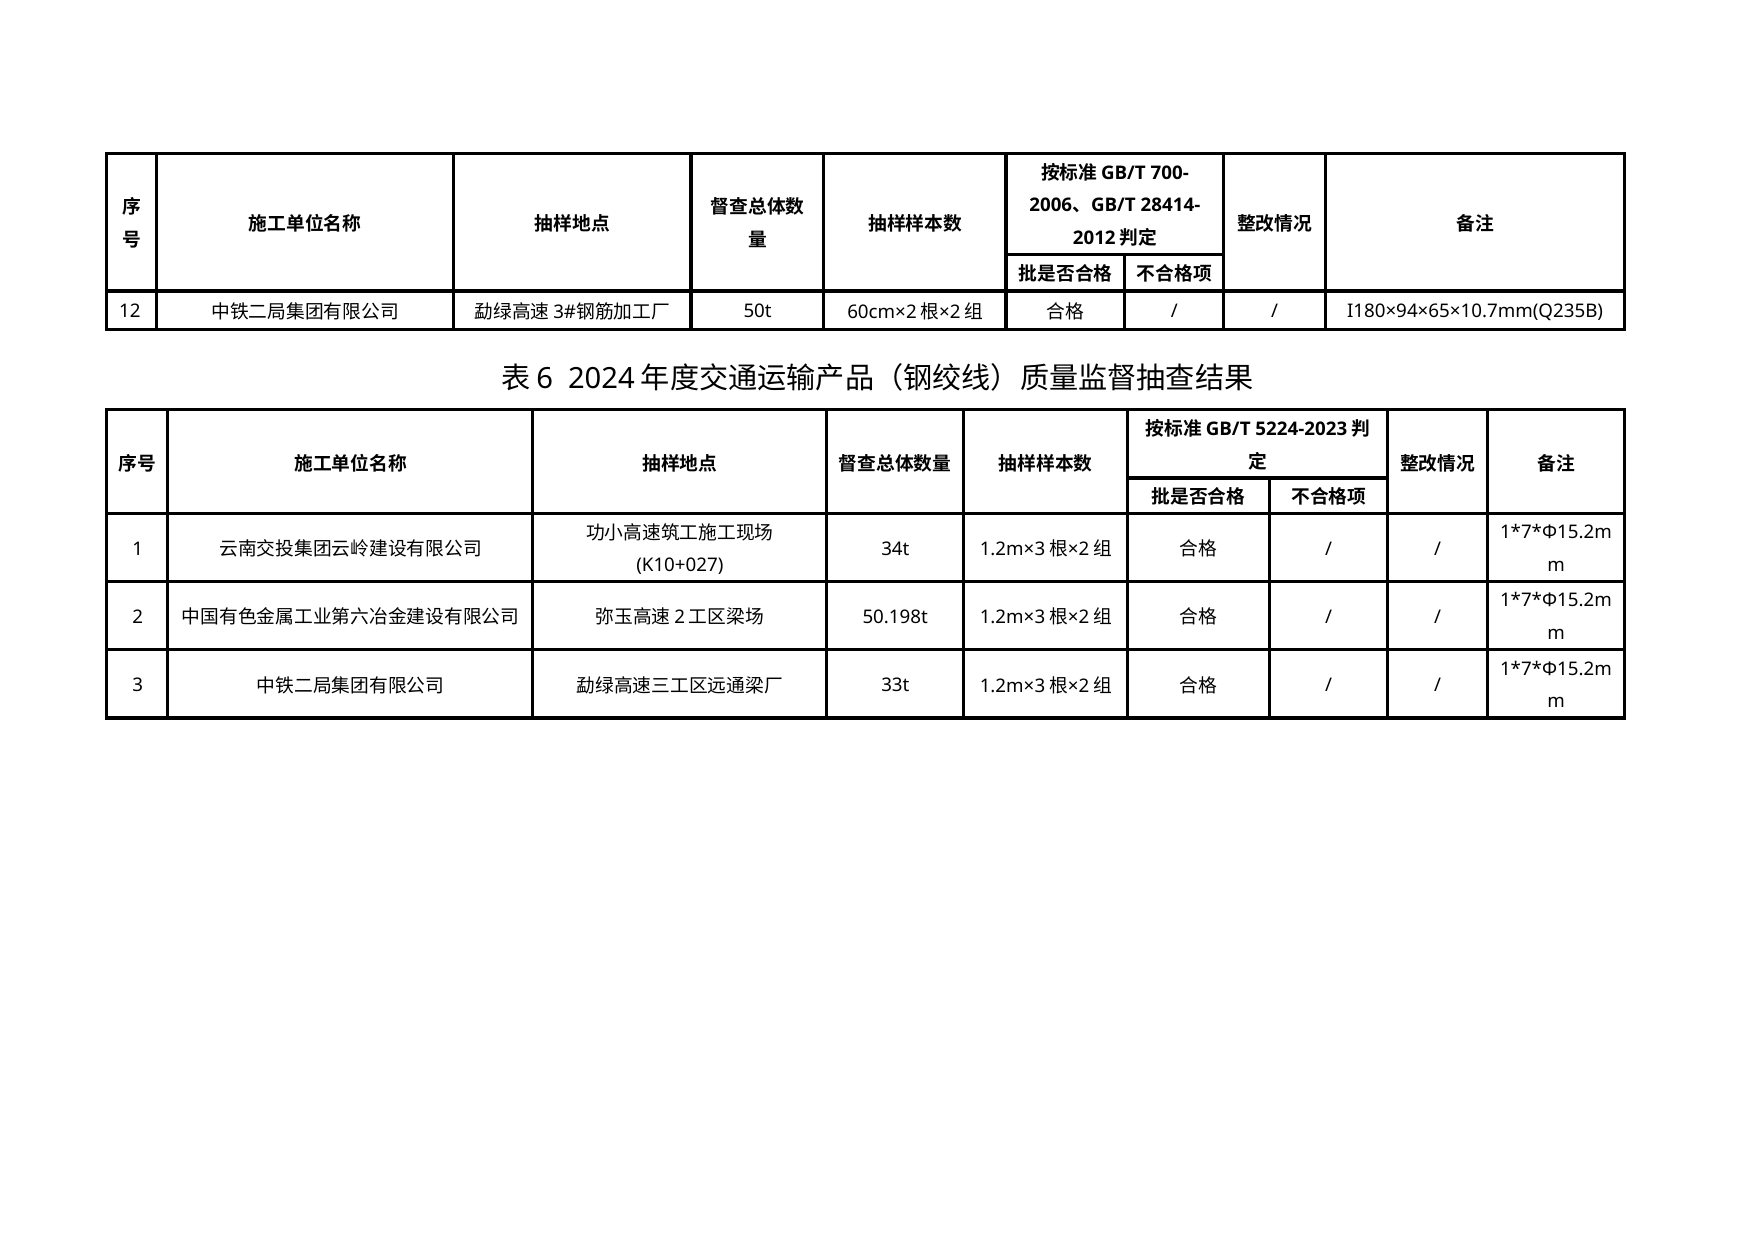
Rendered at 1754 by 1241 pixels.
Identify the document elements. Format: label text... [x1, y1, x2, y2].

table_cell 1*7*Φ15.2mm [1489, 515, 1623, 580]
table_cell 不合格项 [1126, 256, 1222, 289]
table_header 督查总体数量 [828, 411, 962, 512]
table_cell 中国有色金属工业第六冶金建设有限公司 [169, 583, 531, 648]
table_cell / [1271, 583, 1386, 648]
text 表6 2024年度交通运输产品（钢绞线）质量监督抽查结果 [118, 343, 1636, 408]
table_cell 1.2m×3根×2组 [965, 651, 1126, 716]
table_cell / [1225, 293, 1324, 328]
table_cell 合格 [1129, 583, 1268, 648]
table_cell 60cm×2根×2组 [825, 293, 1004, 328]
table_cell 勐绿高速3#钢筋加工厂 [455, 293, 689, 328]
table_cell 合格 [1129, 651, 1268, 716]
table_cell / [1271, 515, 1386, 580]
table_cell 50.198t [828, 583, 962, 648]
table_cell / [1271, 651, 1386, 716]
table_cell 1*7*Φ15.2mm [1489, 583, 1623, 648]
table_cell 弥玉高速2工区梁场 [534, 583, 825, 648]
table_header 抽样地点 [455, 155, 689, 289]
table_cell 中铁二局集团有限公司 [158, 293, 452, 328]
table_cell 合格 [1008, 293, 1123, 328]
table_header 按标准GB/T 700-2006、GB/T 28414-2012判定 [1008, 155, 1222, 252]
table_cell 34t [828, 515, 962, 580]
table_cell 中铁二局集团有限公司 [169, 651, 531, 716]
table_header 抽样样本数 [965, 411, 1126, 512]
table_header 整改情况 [1225, 155, 1324, 289]
table_cell 3 [108, 651, 166, 716]
table_cell / [1389, 515, 1486, 580]
table_header 整改情况 [1389, 411, 1486, 512]
table_header 施工单位名称 [158, 155, 452, 289]
table_header 施工单位名称 [169, 411, 531, 512]
table_cell 50t [693, 293, 822, 328]
table_cell 批是否合格 [1008, 256, 1123, 289]
table_cell / [1126, 293, 1222, 328]
table_header 序号 [108, 411, 166, 512]
table_header 序号 [108, 155, 155, 289]
table_cell [108, 293, 155, 328]
table_header 备注 [1489, 411, 1623, 512]
table_cell 33t [828, 651, 962, 716]
table_header 督查总体数量 [693, 155, 822, 289]
table_cell 1 [108, 515, 166, 580]
table_cell 勐绿高速三工区远通梁厂 [534, 651, 825, 716]
table_cell 1.2m×3根×2组 [965, 583, 1126, 648]
table_cell 批是否合格 [1129, 480, 1268, 512]
table_header 抽样样本数 [825, 155, 1004, 289]
table_cell 不合格项 [1271, 480, 1386, 512]
table_cell 2 [108, 583, 166, 648]
table_cell 云南交投集团云岭建设有限公司 [169, 515, 531, 580]
table_cell 1*7*Φ15.2mm [1489, 651, 1623, 716]
table_header 按标准GB/T 5224-2023判定 [1129, 411, 1386, 476]
table_cell 合格 [1129, 515, 1268, 580]
table_cell 功小高速筑工施工现场(K10+027) [534, 515, 825, 580]
table_cell / [1389, 651, 1486, 716]
table_header 抽样地点 [534, 411, 825, 512]
table_header 备注 [1327, 155, 1623, 289]
table_cell I180×94×65×10.7mm(Q235B) [1327, 293, 1623, 328]
table_cell 1.2m×3根×2组 [965, 515, 1126, 580]
table_cell / [1389, 583, 1486, 648]
